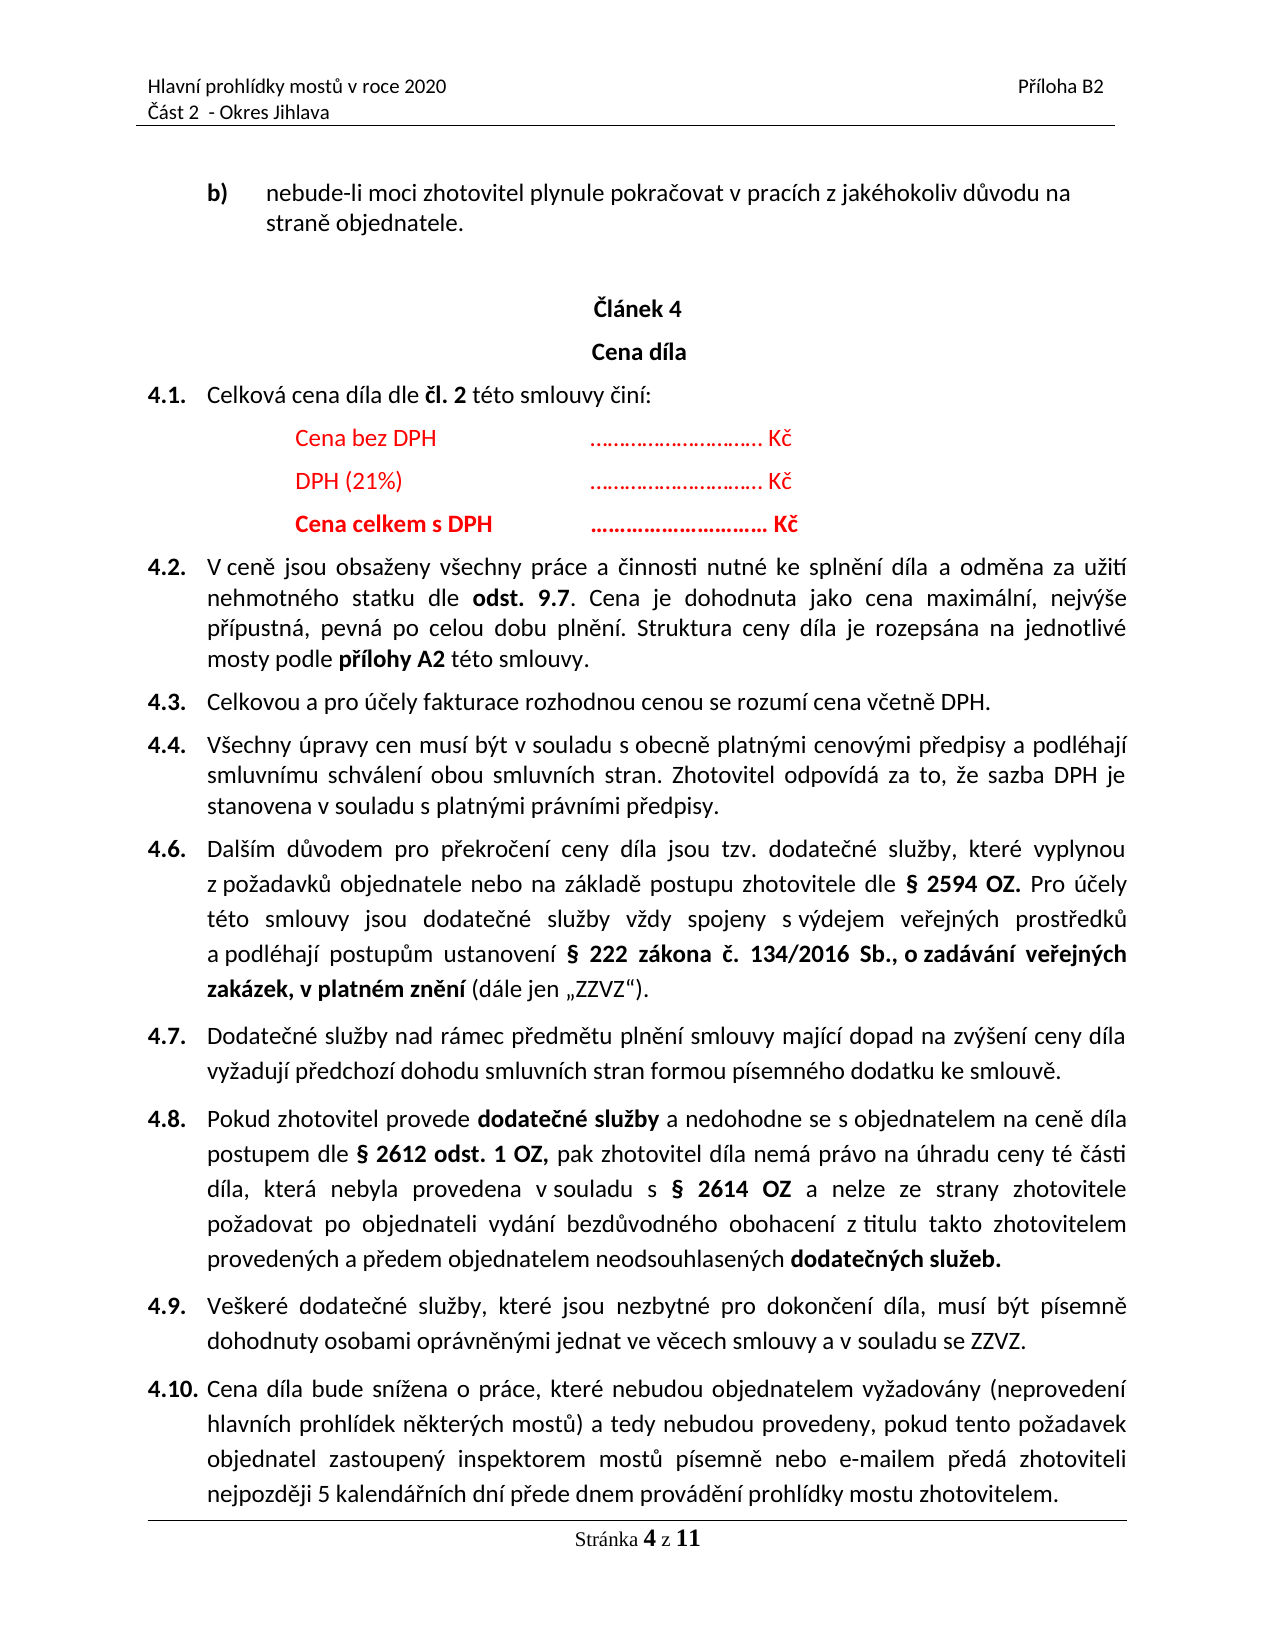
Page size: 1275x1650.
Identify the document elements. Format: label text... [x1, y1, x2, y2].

list Celková cena díla dle čl. 2 této smlouvy činí: [148, 379, 1127, 410]
list Cena díla bude snížena o práce, které nebudou objednatelem vyžadovány (neprovedení hlavních prohlídek některých mostů) a tedy nebudou provedeny, pokud tento požadavek objednatel zastoupený inspektorem mostů písemně nebo e-mailem předá zhotoviteli nejpozději 5 kalendářních dní přede dnem provádění prohlídky mostu zhotovitelem. [148, 1373, 1127, 1508]
list Dodatečné služby nad rámec předmětu plnění smlouvy mající dopad na zvýšení ceny díla vyžadují předchozí dohodu smluvních stran formou písemného dodatku ke smlouvě. [148, 1021, 1127, 1086]
list nebude-li moci zhotovitel plynule pokračovat v pracích z jakéhokoliv důvodu na straně objednatele. [207, 177, 1127, 238]
list V ceně jsou obsaženy všechny práce a činnosti nutné ke splnění díla a odměna za užití nehmotného statku dle odst. 9.7. Cena je dohodnuta jako cena maximální, nejvýše přípustná, pevná po celou dobu plnění. Struktura ceny díla je rozepsána na jednotlivé mosty podle přílohy A2 této smlouvy. [148, 551, 1127, 673]
text DPH (21%) ………………………… Kč [251, 465, 1127, 496]
list Pokud zhotovitel provede dodatečné služby a nedohodne se s objednatelem na ceně díla postupem dle § 2612 odst. 1 OZ, pak zhotovitel díla nemá právo na úhradu ceny té části díla, která nebyla provedena v souladu s § 2614 OZ a nelze ze strany zhotovitele požadovat po objednateli vydání bezdůvodného obohacení z titulu takto zhotovitelem provedených a předem objednatelem neodsouhlasených dodatečných služeb. [148, 1103, 1127, 1273]
list Veškeré dodatečné služby, které jsou nezbytné pro dokončení díla, musí být písemně dohodnuty osobami oprávněnými jednat ve věcech smlouvy a v souladu se ZZVZ. [148, 1291, 1127, 1356]
list Všechny úpravy cen musí být v souladu s obecně platnými cenovými předpisy a podléhají smluvnímu schválení obou smluvních stran. Zhotovitel odpovídá za to, že sazba DPH je stanovena v souladu s platnými právními předpisy. [148, 729, 1127, 821]
text Cena celkem s DPH ………………………… Kč [251, 508, 1127, 539]
list Článek 4 [148, 293, 1127, 324]
text Cena bez DPH ………………………… Kč [251, 422, 1127, 453]
list Celkovou a pro účely fakturace rozhodnou cenou se rozumí cena včetně DPH. [148, 686, 1127, 716]
list Cena díla [148, 336, 1131, 367]
list Dalším důvodem pro překročení ceny díla jsou tzv. dodatečné služby, které vyplynou z požadavků objednatele nebo na základě postupu zhotovitele dle § 2594 OZ. Pro účely této smlouvy jsou dodatečné služby vždy spojeny s výdejem veřejných prostředků a podléhají postupům ustanovení § 222 zákona č. 134/2016 Sb., o zadávání veřejných zakázek, v platném znění (dále jen „ZZVZ“). [148, 833, 1127, 1003]
